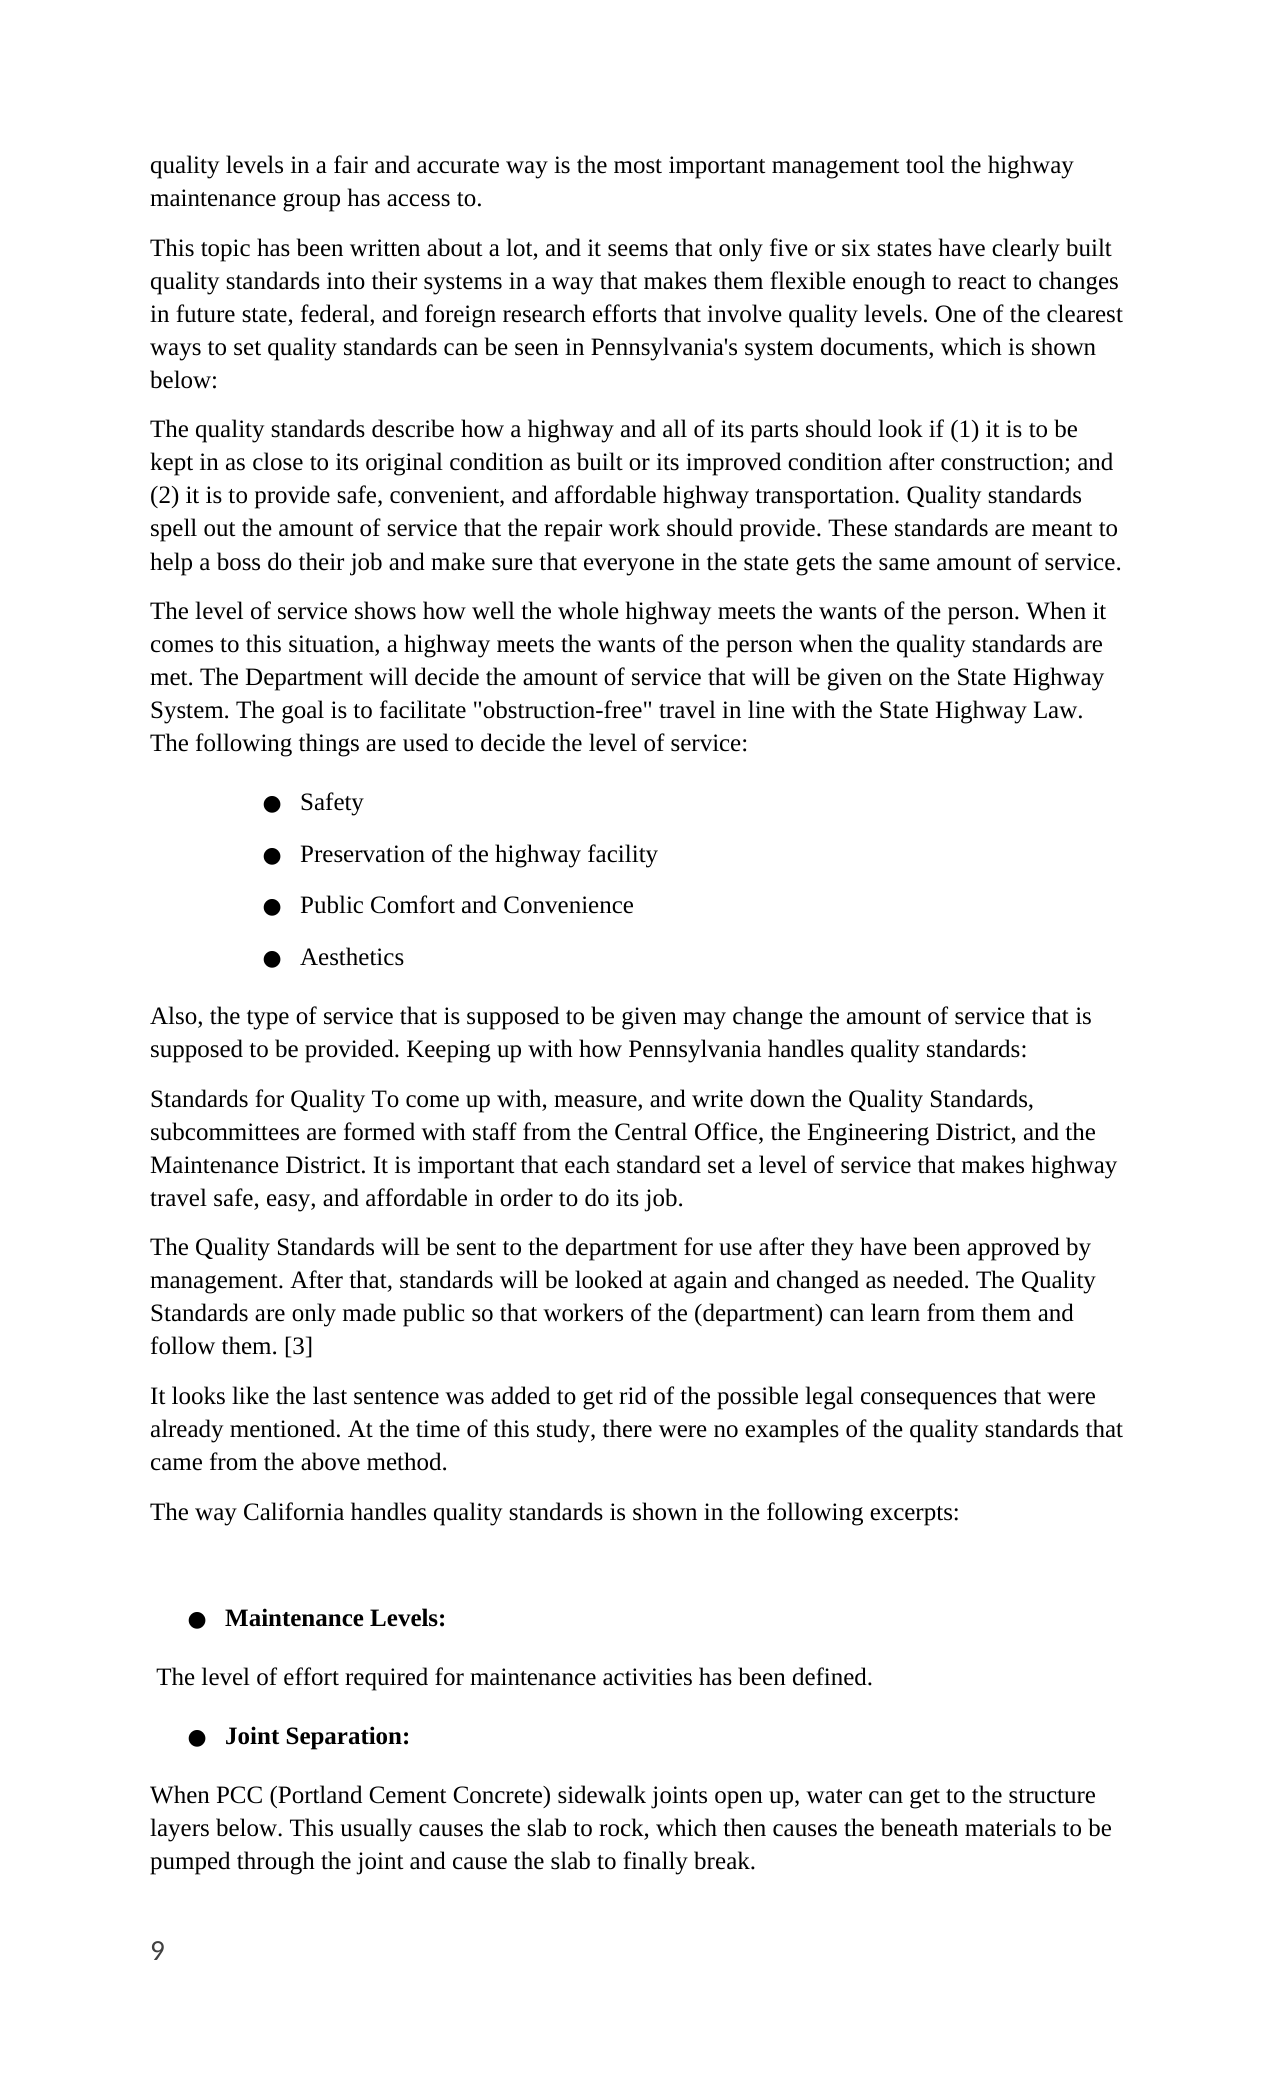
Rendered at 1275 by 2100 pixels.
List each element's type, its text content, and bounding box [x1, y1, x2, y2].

text The Quality Standards will be sent to the department for use after they have been approved by management. After that, standards will be looked at again and changed as needed. The Quality Standards are only made public so that workers of the (department) can learn from them and follow them. [3] [150, 1232, 1125, 1360]
text The way California handles quality standards is shown in the following excerpts: [150, 1497, 1125, 1526]
text When PCC (Portland Cement Concrete) sidewalk joints open up, water can get to the structure layers below. This usually causes the slab to rock, which then causes the beneath materials to be pumped through the joint and cause the slab to finally break. [150, 1780, 1125, 1875]
text Also, the type of service that is supposed to be given may change the amount of service that is supposed to be provided. Keeping up with how Pennsylvania handles quality standards: [150, 1001, 1125, 1063]
list Preservation of the highway facility [262, 829, 1125, 874]
text It looks like the last sentence was added to get rid of the possible legal consequences that were already mentioned. At the time of this study, there were no examples of the quality standards that came from the above method. [150, 1381, 1125, 1476]
list Aesthetics [262, 933, 1125, 978]
text Standards for Quality To come up with, measure, and write down the Quality Standards, subcommittees are formed with staff from the Central Office, the Engineering District, and the Maintenance District. It is important that each standard set a level of service that makes highway travel safe, easy, and affordable in order to do its job. [150, 1084, 1125, 1211]
list Maintenance Levels: [187, 1594, 1125, 1639]
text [150, 150, 1125, 212]
list Joint Separation: [187, 1712, 1125, 1757]
text The quality standards describe how a highway and all of its parts should look if (1) it is to be kept in as close to its original condition as built or its improved condition after construction; and (2) it is to provide safe, convenient, and affordable highway transportation. Quality standards spell out the amount of service that the repair work should provide. These standards are meant to help a boss do their job and make sure that everyone in the state gets the same amount of service. [150, 414, 1125, 575]
text The level of effort required for maintenance activities has been defined. [150, 1662, 1125, 1691]
list Public Comfort and Convenience [262, 881, 1125, 926]
text This topic has been written about a lot, and it seems that only five or six states have clearly built quality standards into their systems in a way that makes them flexible enough to react to changes in future state, federal, and foreign research efforts that involve quality levels. One of the clearest ways to set quality standards can be seen in Pennsylvania's system documents, which is shown below: [150, 233, 1125, 393]
text The level of service shows how well the whole highway meets the wants of the person. When it comes to this situation, a highway meets the wants of the person when the quality standards are met. The Department will decide the amount of service that will be given on the State Highway System. The goal is to facilitate "obstruction-free" travel in line with the State Highway Law. The following things are used to decide the level of service: [150, 596, 1125, 757]
list Safety [262, 778, 1125, 823]
